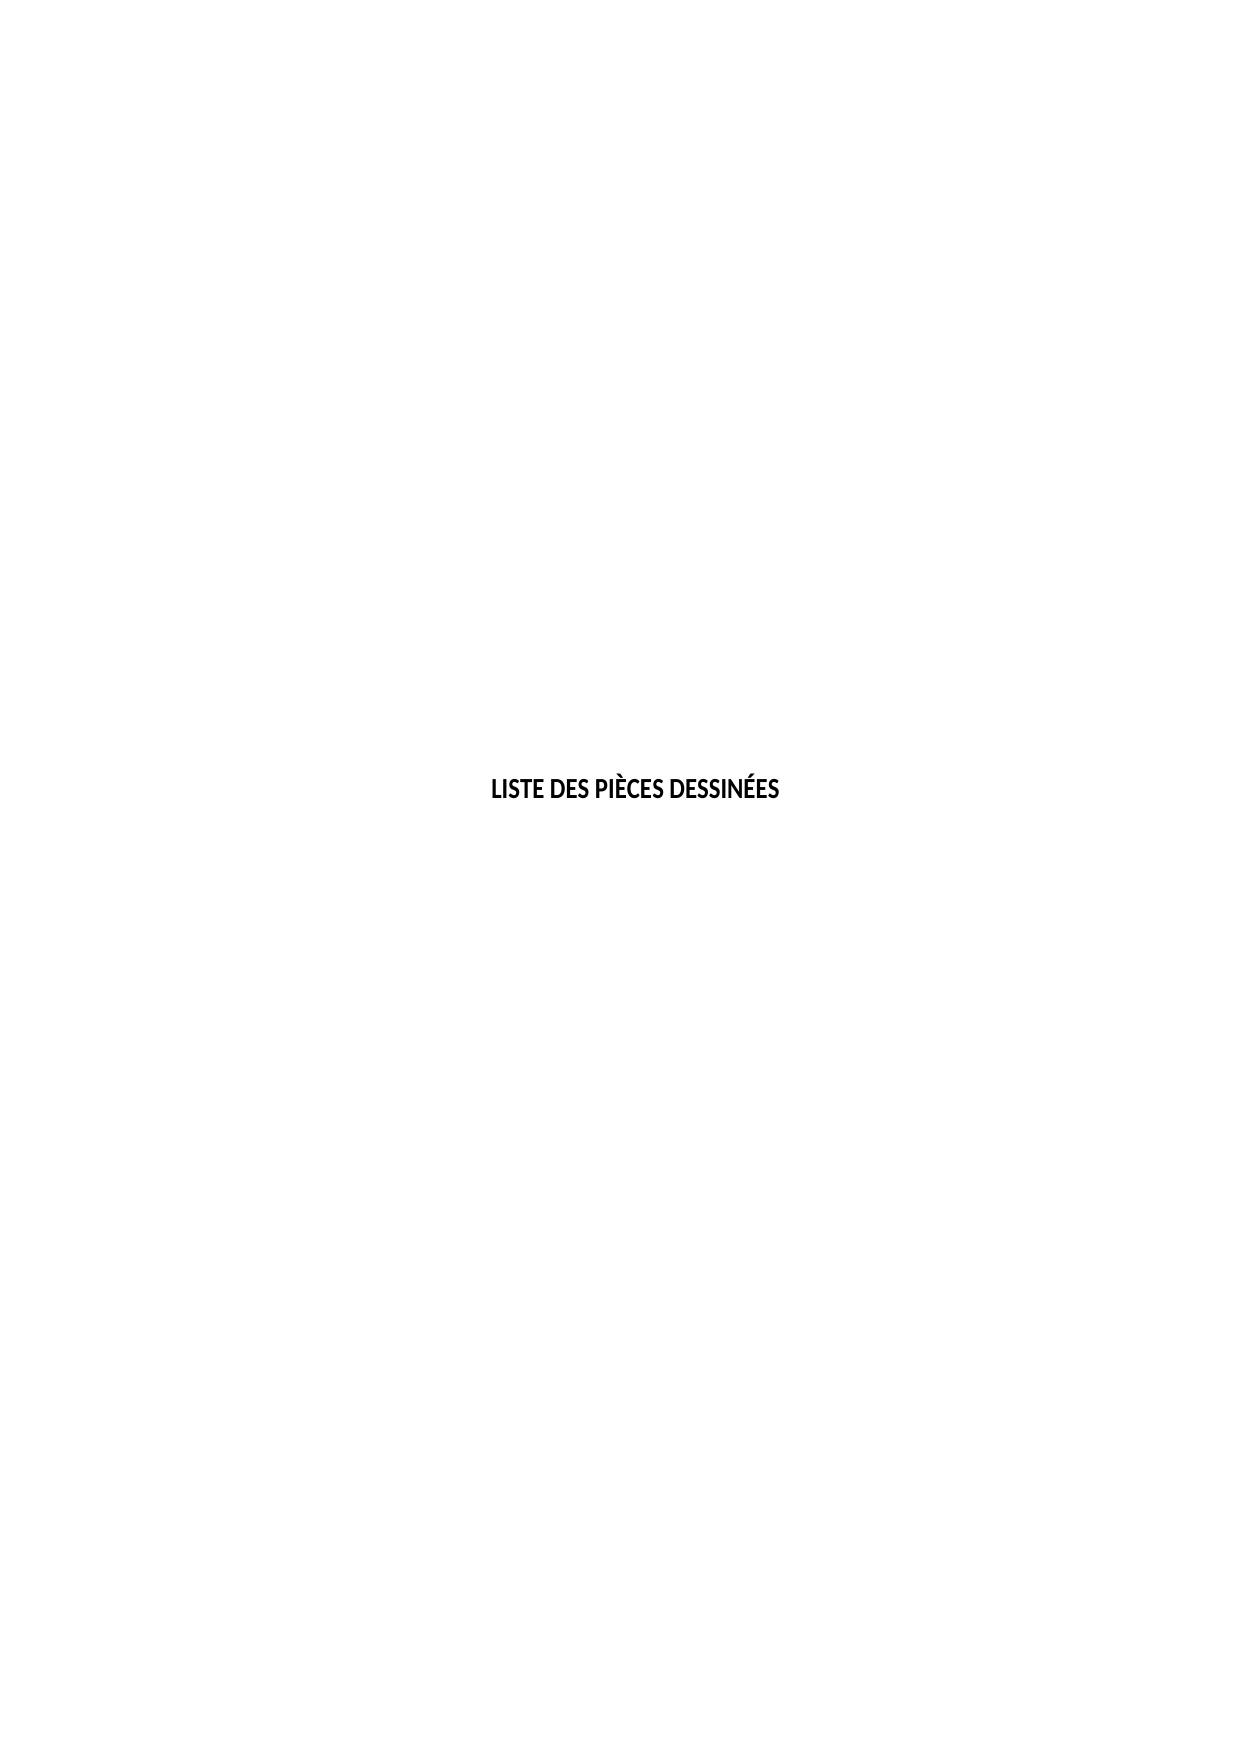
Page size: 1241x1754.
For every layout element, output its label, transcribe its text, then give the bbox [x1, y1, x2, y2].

subtitle LISTE DES PIÈCES DESSINÉES [178, 770, 1092, 805]
